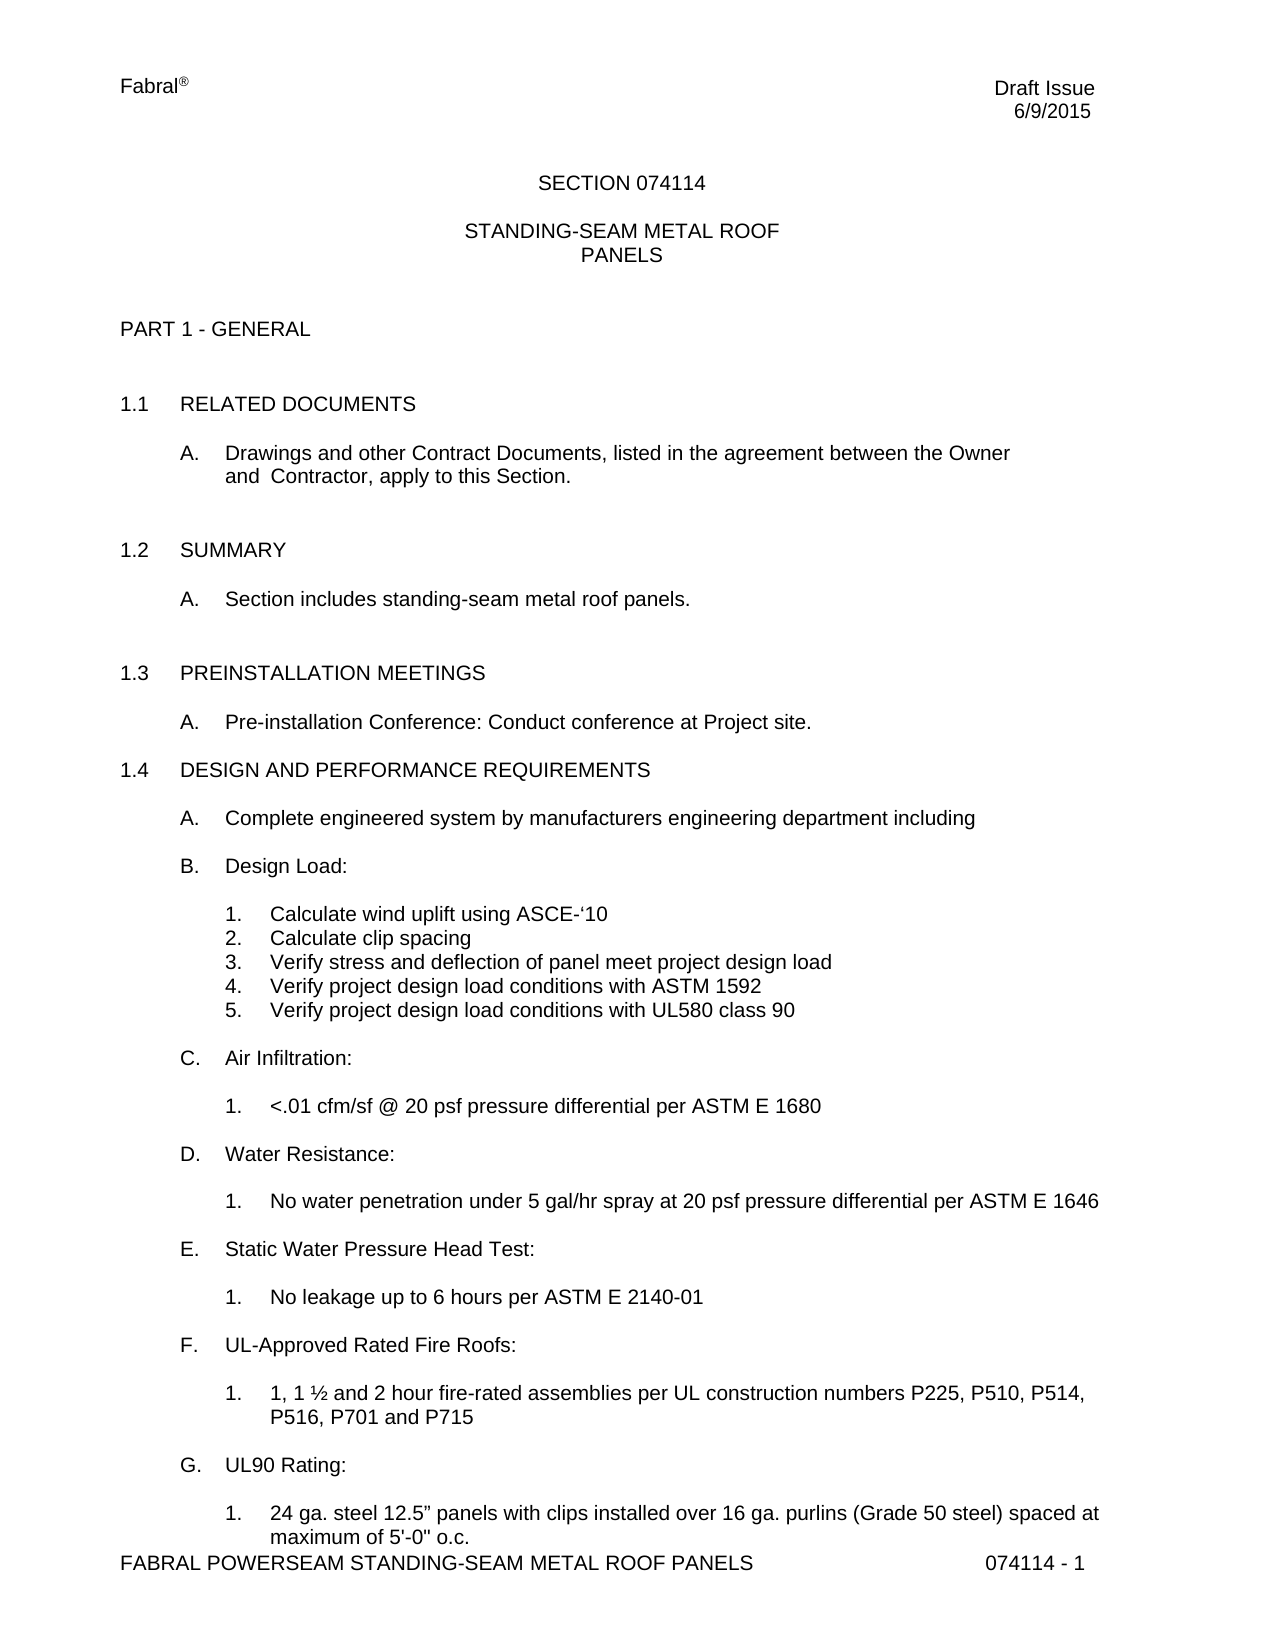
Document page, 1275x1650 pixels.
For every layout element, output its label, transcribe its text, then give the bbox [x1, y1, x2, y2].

list <.01 cfm/sf @ 20 psf pressure differential per ASTM E 1680 [225, 1093, 1129, 1117]
text SECTION 074114 [436, 170, 808, 194]
list Complete engineered system by manufacturers engineering department including [180, 806, 1129, 830]
list Pre-installation Conference: Conduct conference at Project site. [180, 710, 1129, 734]
list Water Resistance: [180, 1141, 1129, 1165]
list 1, 1 ½ and 2 hour fire-rated assemblies per UL construction numbers P225, P510, P514, P516, P701 and P715 [225, 1381, 1129, 1429]
list Verify project design load conditions with ASTM 1592 [225, 974, 1129, 998]
text STANDING-SEAM METAL ROOF PANELS [436, 219, 808, 267]
list No leakage up to 6 hours per ASTM E 2140-01 [225, 1285, 1129, 1309]
list Air Infiltration: [180, 1046, 1129, 1069]
text PART 1 - GENERAL [120, 317, 1129, 341]
list Static Water Pressure Head Test: [180, 1237, 1129, 1261]
list Design Load: [180, 854, 1129, 878]
list UL-Approved Rated Fire Roofs: [180, 1333, 1129, 1357]
list RELATED DOCUMENTS [120, 391, 1129, 415]
list PREINSTALLATION MEETINGS [120, 661, 1129, 685]
list DESIGN AND PERFORMANCE REQUIREMENTS [120, 758, 1129, 782]
list Verify project design load conditions with UL580 class 90 [225, 998, 1129, 1022]
list UL90 Rating: [180, 1453, 1129, 1477]
list Drawings and other Contract Documents, listed in the agreement between the Owner and Contractor, apply to this Section. [180, 440, 1020, 488]
list Section includes standing-seam metal roof panels. [180, 587, 1129, 611]
list Verify stress and deflection of panel meet project design load [225, 950, 1129, 974]
list No water penetration under 5 gal/hr spray at 20 psf pressure differential per ASTM E 1646 [225, 1189, 1129, 1213]
list Calculate clip spacing [225, 926, 1129, 950]
list 24 ga. steel 12.5” panels with clips installed over 16 ga. purlins (Grade 50 steel) spaced at maximum of 5'-0" o.c. [225, 1501, 1129, 1549]
list Calculate wind uplift using ASCE-‘10 [225, 902, 1129, 926]
list SUMMARY [120, 538, 1129, 562]
